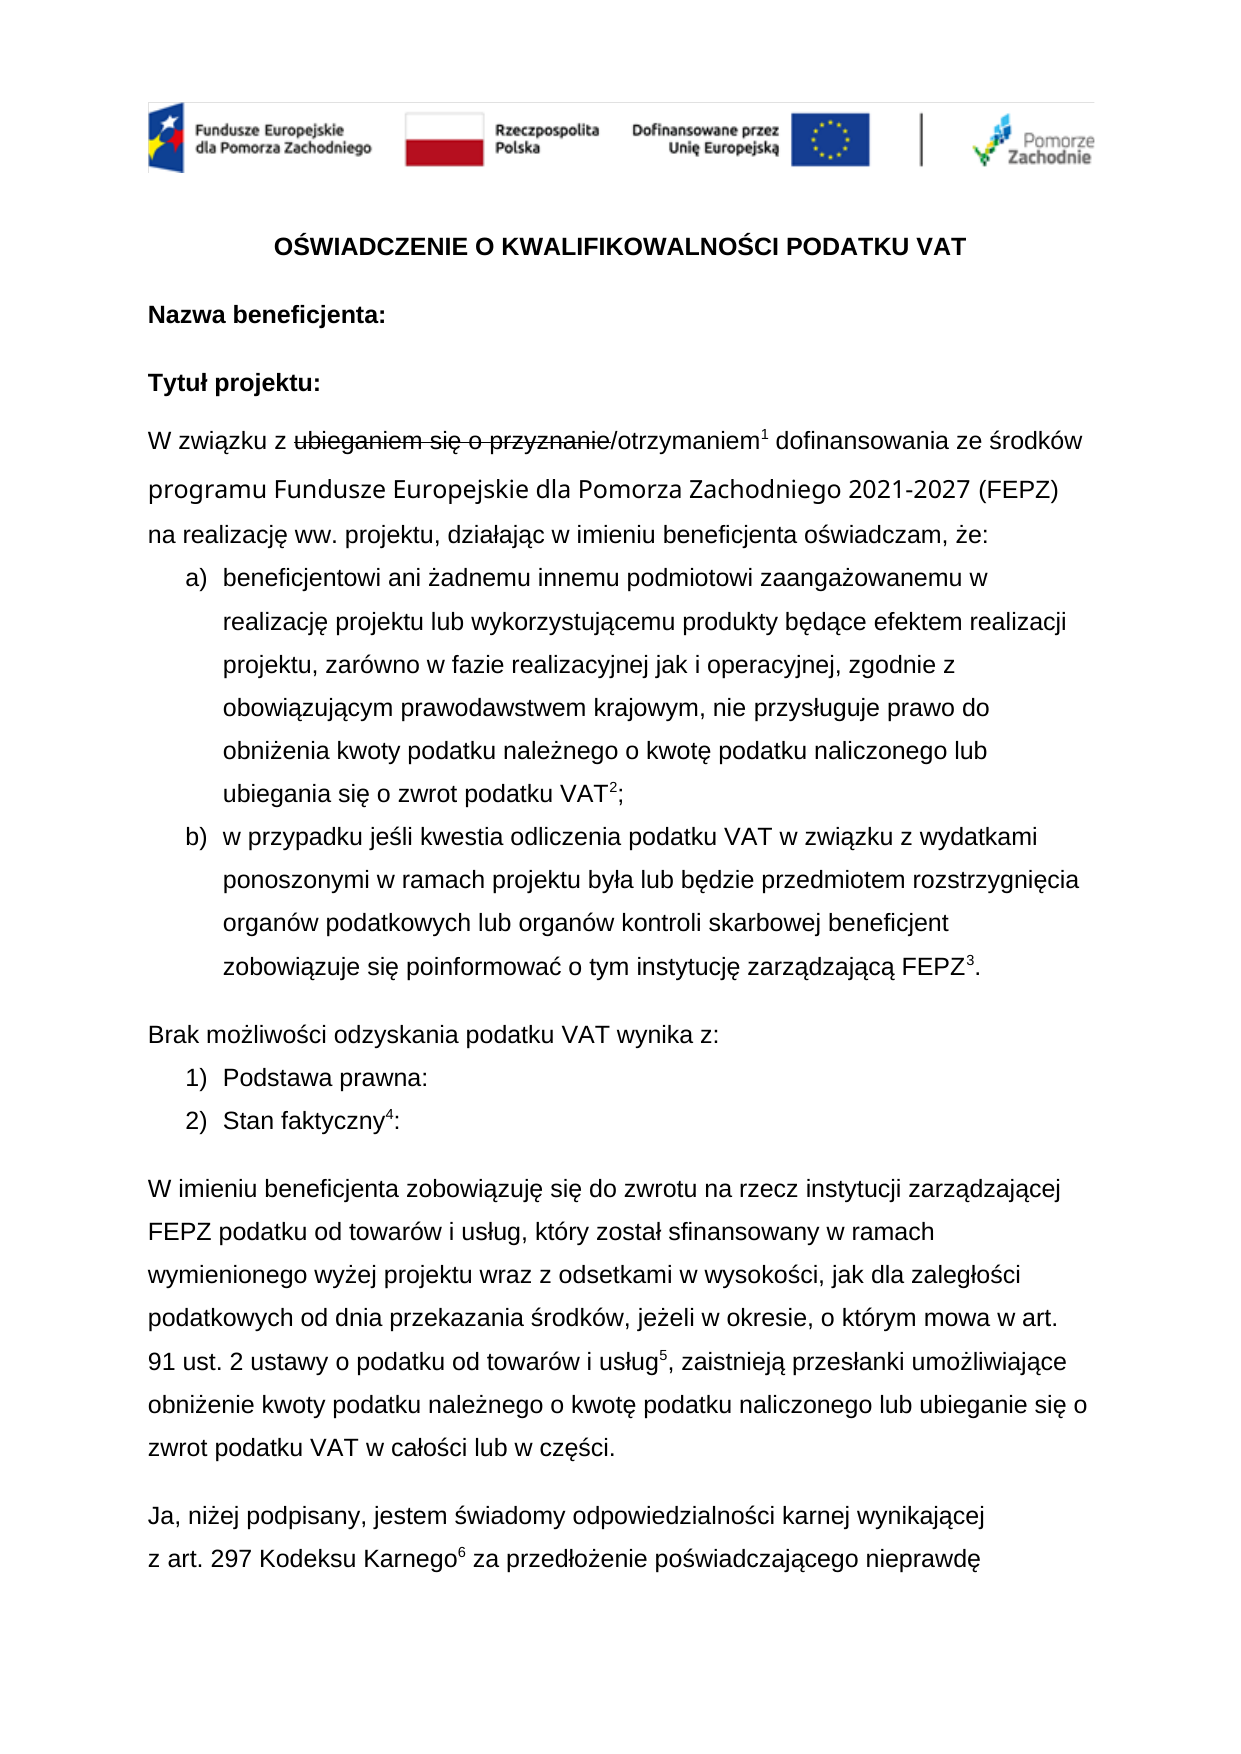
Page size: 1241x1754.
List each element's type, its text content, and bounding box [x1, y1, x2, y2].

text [148, 1501, 1092, 1573]
list w przypadku jeśli kwestia odliczenia podatku VAT w związku z wydatkami ponoszonymi w ramach projektu była lub będzie przedmiotem rozstrzygnięcia organów podatkowych lub organów kontroli skarbowej beneficjent zobowiązuje się poinformować o tym instytucję zarządzającą FEPZ. [185, 822, 1092, 980]
text Tytuł projektu: [148, 368, 1092, 397]
list Stan faktyczny: [185, 1106, 1092, 1134]
text Brak możliwości odzyskania podatku VAT wynika z: [148, 1019, 1092, 1048]
text W imieniu beneficjenta zobowiązuję się do zwrotu na rzecz instytucji zarządzającej FEPZ podatku od towarów i usług, który został sfinansowany w ramach wymienionego wyżej projektu wraz z odsetkami w wysokości, jak dla zaległości podatkowych od dnia przekazania środków, jeżeli w okresie, o którym mowa w art. 91 ust. 2 ustawy o podatku od towarów i usług, zaistnieją przesłanki umożliwiające obniżenie kwoty podatku należnego o kwotę podatku naliczonego lub ubieganie się o zwrot podatku VAT w całości lub w części. [148, 1174, 1092, 1461]
text W związku z ubieganiem się o przyznanie/otrzymaniem dofinansowania ze środków programu Fundusze Europejskie dla Pomorza Zachodniego 2021-2027 (FEPZ) na realizację ww. projektu, działając w imieniu beneficjenta oświadczam, że: [148, 426, 1092, 549]
subtitle Nazwa beneficjenta: [148, 300, 1092, 329]
picture [147, 101, 1095, 173]
list Podstawa prawna: [185, 1063, 1092, 1091]
subtitle OŚWIADCZENIE O KWALIFIKOWALNOŚCI PODATKU VAT [148, 232, 1092, 261]
list beneficjentowi ani żadnemu innemu podmiotowi zaangażowanemu w realizację projektu lub wykorzystującemu produkty będące efektem realizacji projektu, zarówno w fazie realizacyjnej jak i operacyjnej, zgodnie z obowiązującym prawodawstwem krajowym, nie przysługuje prawo do obniżenia kwoty podatku należnego o kwotę podatku naliczonego lub ubiegania się o zwrot podatku VAT; [185, 563, 1092, 808]
